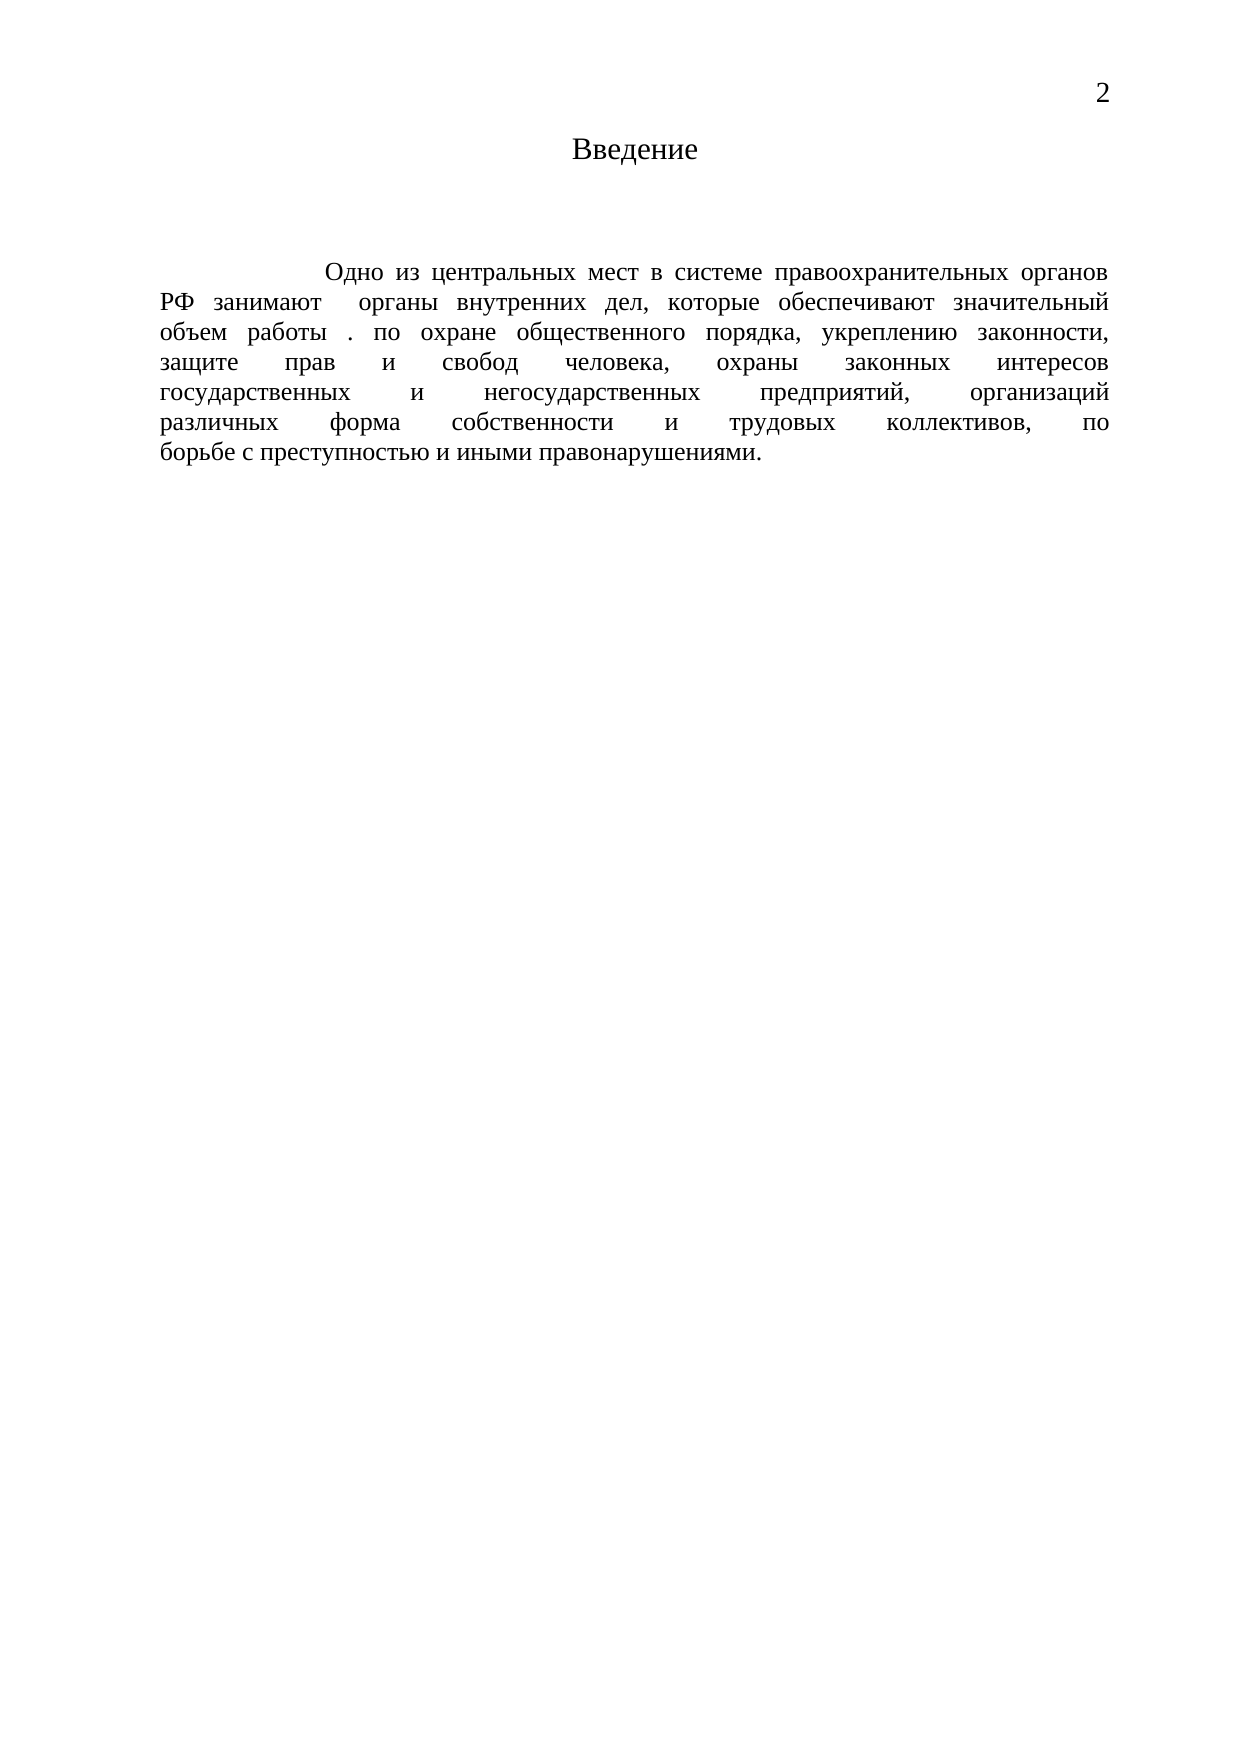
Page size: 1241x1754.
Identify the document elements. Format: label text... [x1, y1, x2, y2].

text Одно из центральных мест в системе правоохранительных органов РФ занимают органы внутренних дел, которые обеспечивают значительный объем работы . по охране общественного порядка, укреплению законности, защите прав и свобод человека, охраны законных интересов государственных и негосударственных предприятий, организаций различных форма собственности и трудовых коллективов, по борьбе с преступностью и иными правонарушениями. [159, 256, 1110, 466]
text Введение [159, 130, 1110, 166]
